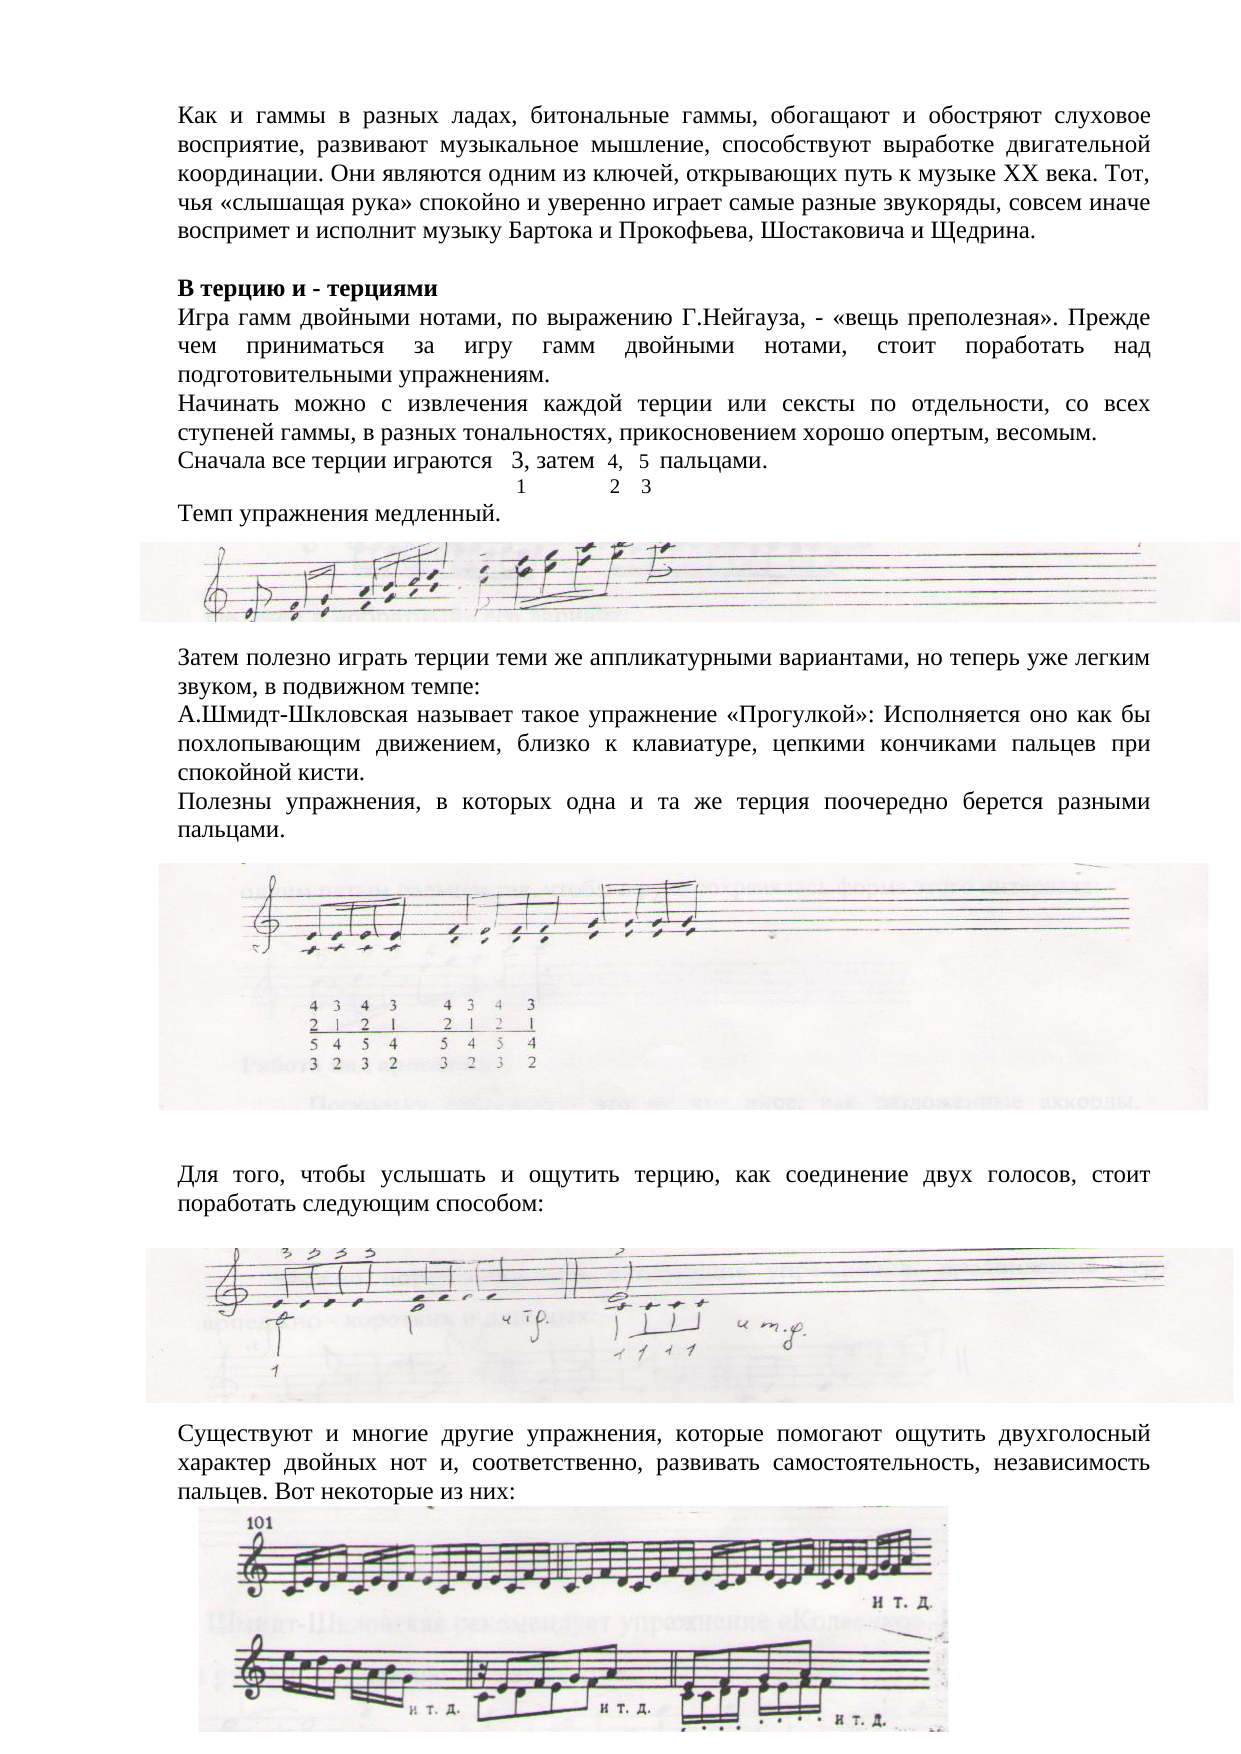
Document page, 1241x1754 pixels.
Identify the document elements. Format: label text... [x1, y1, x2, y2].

text В терцию и - терциями [177, 273, 1152, 302]
text Существуют и многие другие упражнения, которые помогают ощутить двухголосный характер двойных нот и, соответственно, развивать самостоятельность, независимость пальцев. Вот некоторые из них: [177, 1418, 1152, 1504]
text Начинать можно с извлечения каждой терции или сексты по отдельности, со всех ступеней гаммы, в разных тональностях, прикосновением хорошо опертым, весомым. [177, 388, 1152, 445]
text Как и гаммы в разных ладах, битональные гаммы, обогащают и обостряют слуховое восприятие, развивают музыкальное мышление, способствуют выработке двигательной координации. Они являются одним из ключей, открывающих путь к музыке XX века. Тот, чья «слышащая рука» спокойно и уверенно играет самые разные звукоряды, совсем иначе воспримет и исполнит музыку Бартока и Прокофьева, Шостаковича и Щедрина. [177, 100, 1152, 244]
text Сначала все терции играются 3, затем 4, 5 пальцами. [177, 445, 1152, 474]
picture [146, 1248, 1234, 1403]
text Для того, чтобы услышать и ощутить терцию, как соединение двух голосов, стоит поработать следующим способом: [177, 1159, 1152, 1217]
text А.Шмидт-Шкловская называет такое упражнение «Прогулкой»: Исполняется оно как бы похлопывающим движением, близко к клавиатуре, цепкими кончиками пальцев при спокойной кисти. [177, 699, 1152, 786]
picture [139, 542, 1241, 622]
text Полезны упражнения, в которых одна и та же терция поочередно берется разными пальцами. [177, 786, 1152, 843]
text 1 2 3 [177, 474, 1152, 498]
text Игра гамм двойными нотами, по выражению Г.Нейгауза, - «вещь преполезная». Прежде чем приниматься за игру гамм двойными нотами, стоит поработать над подготовительными упражнениям. [177, 302, 1152, 388]
text Затем полезно играть терции теми же аппликатурными вариантами, но теперь уже легким звуком, в подвижном темпе: [177, 642, 1152, 699]
picture [158, 863, 1209, 1110]
picture [198, 1506, 949, 1732]
text Темп упражнения медленный. [177, 498, 1152, 527]
